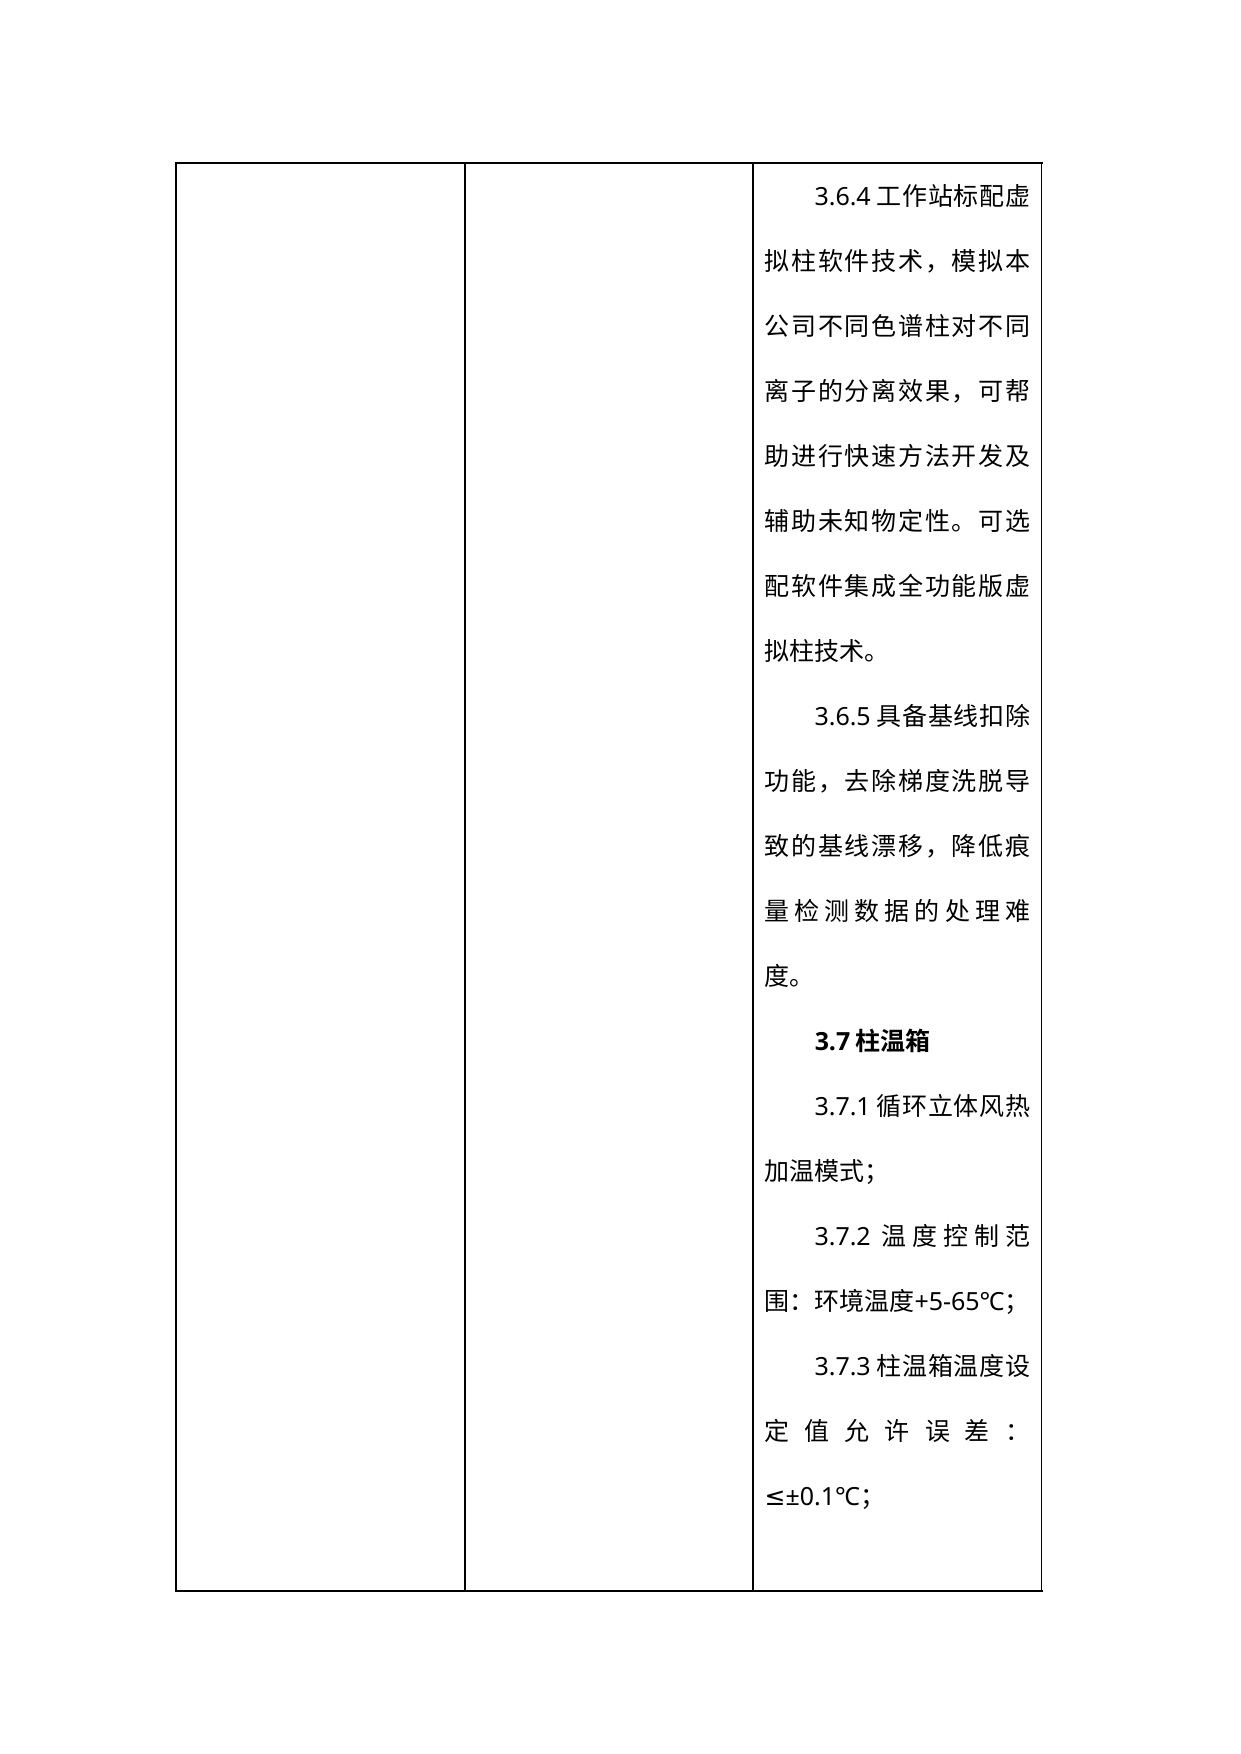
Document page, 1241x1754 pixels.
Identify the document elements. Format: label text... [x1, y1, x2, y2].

table_cell 1 [177, 164, 464, 1590]
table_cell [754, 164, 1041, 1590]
table_cell [466, 164, 752, 1590]
